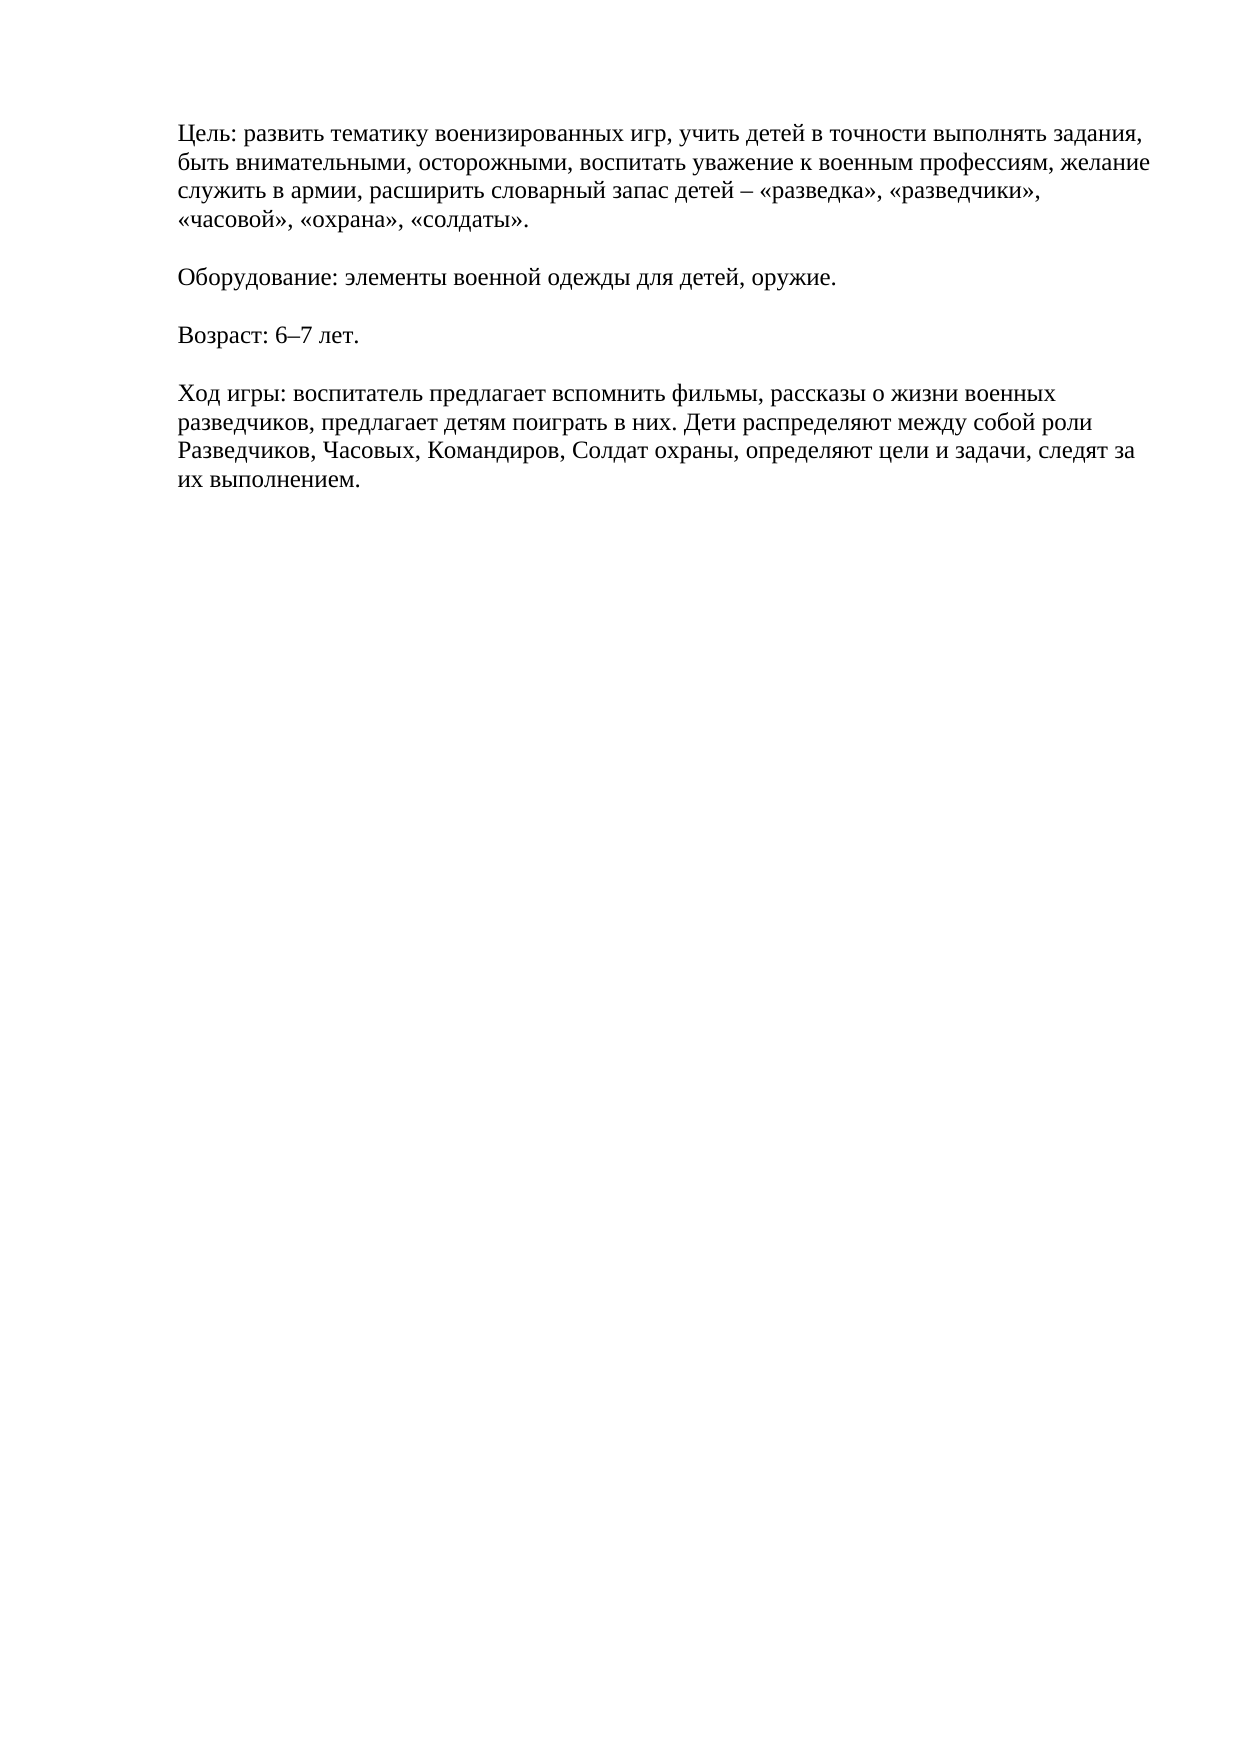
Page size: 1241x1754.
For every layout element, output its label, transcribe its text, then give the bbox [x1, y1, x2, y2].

text Возраст: 6–7 лет. [177, 320, 1152, 349]
text Цель: развить тематику военизированных игр, учить детей в точности выполнять задания, быть внимательными, осторожными, воспитать уважение к военным профессиям, желание служить в армии, расширить словарный запас детей – «разведка», «разведчики», «часовой», «охрана», «солдаты». [177, 118, 1152, 233]
text Ход игры: воспитатель предлагает вспомнить фильмы, рассказы о жизни военных разведчиков, предлагает детям поиграть в них. Дети распределяют между собой роли Разведчиков, Часовых, Командиров, Солдат охраны, определяют цели и задачи, следят за их выполнением. [177, 378, 1152, 493]
text Оборудование: элементы военной одежды для детей, оружие. [177, 262, 1152, 291]
